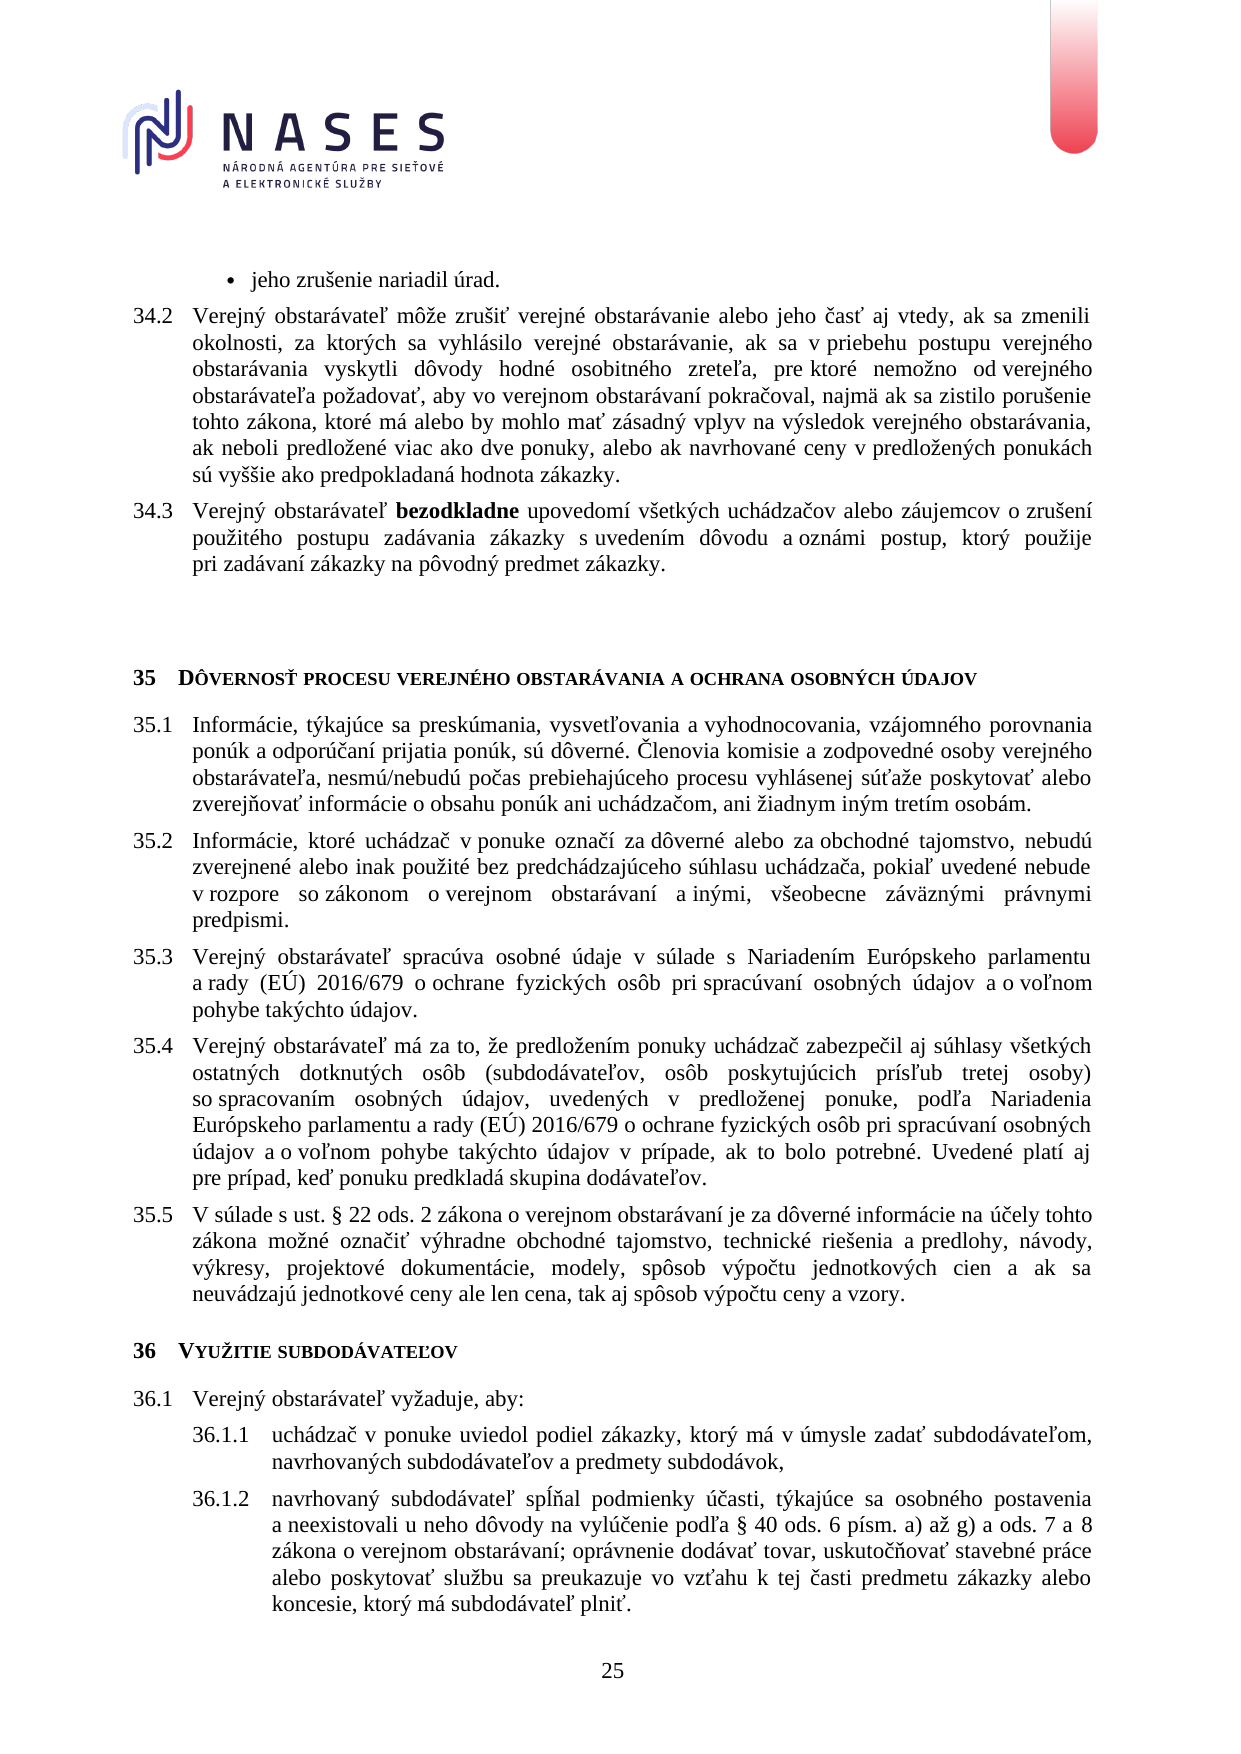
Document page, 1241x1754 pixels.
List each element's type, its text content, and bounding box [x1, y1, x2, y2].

subtitle Verejný obstarávateľ môže zrušiť verejné obstarávanie alebo jeho časť aj vtedy, ak sa zmenili okolnosti, za ktorých sa vyhlásilo verejné obstarávanie, ak sa v priebehu postupu verejného obstarávania vyskytli dôvody hodné osobitného zreteľa, pre ktoré nemožno od verejného obstarávateľa požadovať, aby vo verejnom obstarávaní pokračoval, najmä ak sa zistilo porušenie tohto zákona, ktoré má alebo by mohlo mať zásadný vplyv na výsledok verejného obstarávania, ak neboli predložené viac ako dve ponuky, alebo ak navrhované ceny v predložených ponukách sú vyššie ako predpokladaná hodnota zákazky. [133, 303, 1092, 487]
subtitle Verejný obstarávateľ vyžaduje, aby: [133, 1385, 1092, 1411]
subtitle V súlade s ust. § 22 ods. 2 zákona o verejnom obstarávaní je za dôverné informácie na účely tohto zákona možné označiť výhradne obchodné tajomstvo, technické riešenia a predlohy, návody, výkresy, projektové dokumentácie, modely, spôsob výpočtu jednotkových cien a ak sa neuvádzajú jednotkové ceny ale len cena, tak aj spôsob výpočtu ceny a vzory. [133, 1201, 1092, 1306]
subtitle Informácie, týkajúce sa preskúmania, vysvetľovania a vyhodnocovania, vzájomného porovnania ponúk a odporúčaní prijatia ponúk, sú dôverné. Členovia komisie a zodpovedné osoby verejného obstarávateľa, nesmú/nebudú počas prebiehajúceho procesu vyhlásenej súťaže poskytovať alebo zverejňovať informácie o obsahu ponúk ani uchádzačom, ani žiadnym iným tretím osobám. [133, 711, 1092, 817]
picture [1037, 0, 1115, 157]
subtitle uchádzač v ponuke uviedol podiel zákazky, ktorý má v úmysle zadať subdodávateľom, navrhovaných subdodávateľov a predmety subdodávok, [192, 1422, 1092, 1474]
subtitle Využitie subdodávateľov [133, 1338, 1092, 1364]
picture [92, 23, 467, 254]
subtitle Dôvernosť procesu verejného obstarávania a ochrana osobných údajov [133, 664, 1092, 690]
subtitle Verejný obstarávateľ má za to, že predložením ponuky uchádzač zabezpečil aj súhlasy všetkých ostatných dotknutých osôb (subdodávateľov, osôb poskytujúcich prísľub tretej osoby) so spracovaním osobných údajov, uvedených v predloženej ponuke, podľa Nariadenia Európskeho parlamentu a rady (EÚ) 2016/679 o ochrane fyzických osôb pri spracúvaní osobných údajov a o voľnom pohybe takýchto údajov v prípade, ak to bolo potrebné. Uvedené platí aj pre prípad, keď ponuku predkladá skupina dodávateľov. [133, 1032, 1092, 1191]
subtitle navrhovaný subdodávateľ spĺňal podmienky účasti, týkajúce sa osobného postavenia a neexistovali u neho dôvody na vylúčenie podľa § 40 ods. 6 písm. a) až g) a ods. 7 a 8 zákona o verejnom obstarávaní; oprávnenie dodávať tovar, uskutočňovať stavebné práce alebo poskytovať službu sa preukazuje vo vzťahu k tej časti predmetu zákazky alebo koncesie, ktorý má subdodávateľ plniť. [192, 1485, 1092, 1616]
subtitle Verejný obstarávateľ spracúva osobné údaje v súlade s Nariadením Európskeho parlamentu a rady (EÚ) 2016/679 o ochrane fyzických osôb pri spracúvaní osobných údajov a o voľnom pohybe takýchto údajov. [133, 943, 1092, 1022]
subtitle Informácie, ktoré uchádzač v ponuke označí za dôverné alebo za obchodné tajomstvo, nebudú zverejnené alebo inak použité bez predchádzajúceho súhlasu uchádzača, pokiaľ uvedené nebude v rozpore so zákonom o verejnom obstarávaní a inými, všeobecne záväznými právnymi predpismi. [133, 827, 1092, 932]
text jeho zrušenie nariadil úrad. [227, 266, 1092, 292]
subtitle Verejný obstarávateľ bezodkladne upovedomí všetkých uchádzačov alebo záujemcov o zrušení použitého postupu zadávania zákazky s uvedením dôvodu a oznámi postup, ktorý použije pri zadávaní zákazky na pôvodný predmet zákazky. [133, 497, 1092, 577]
